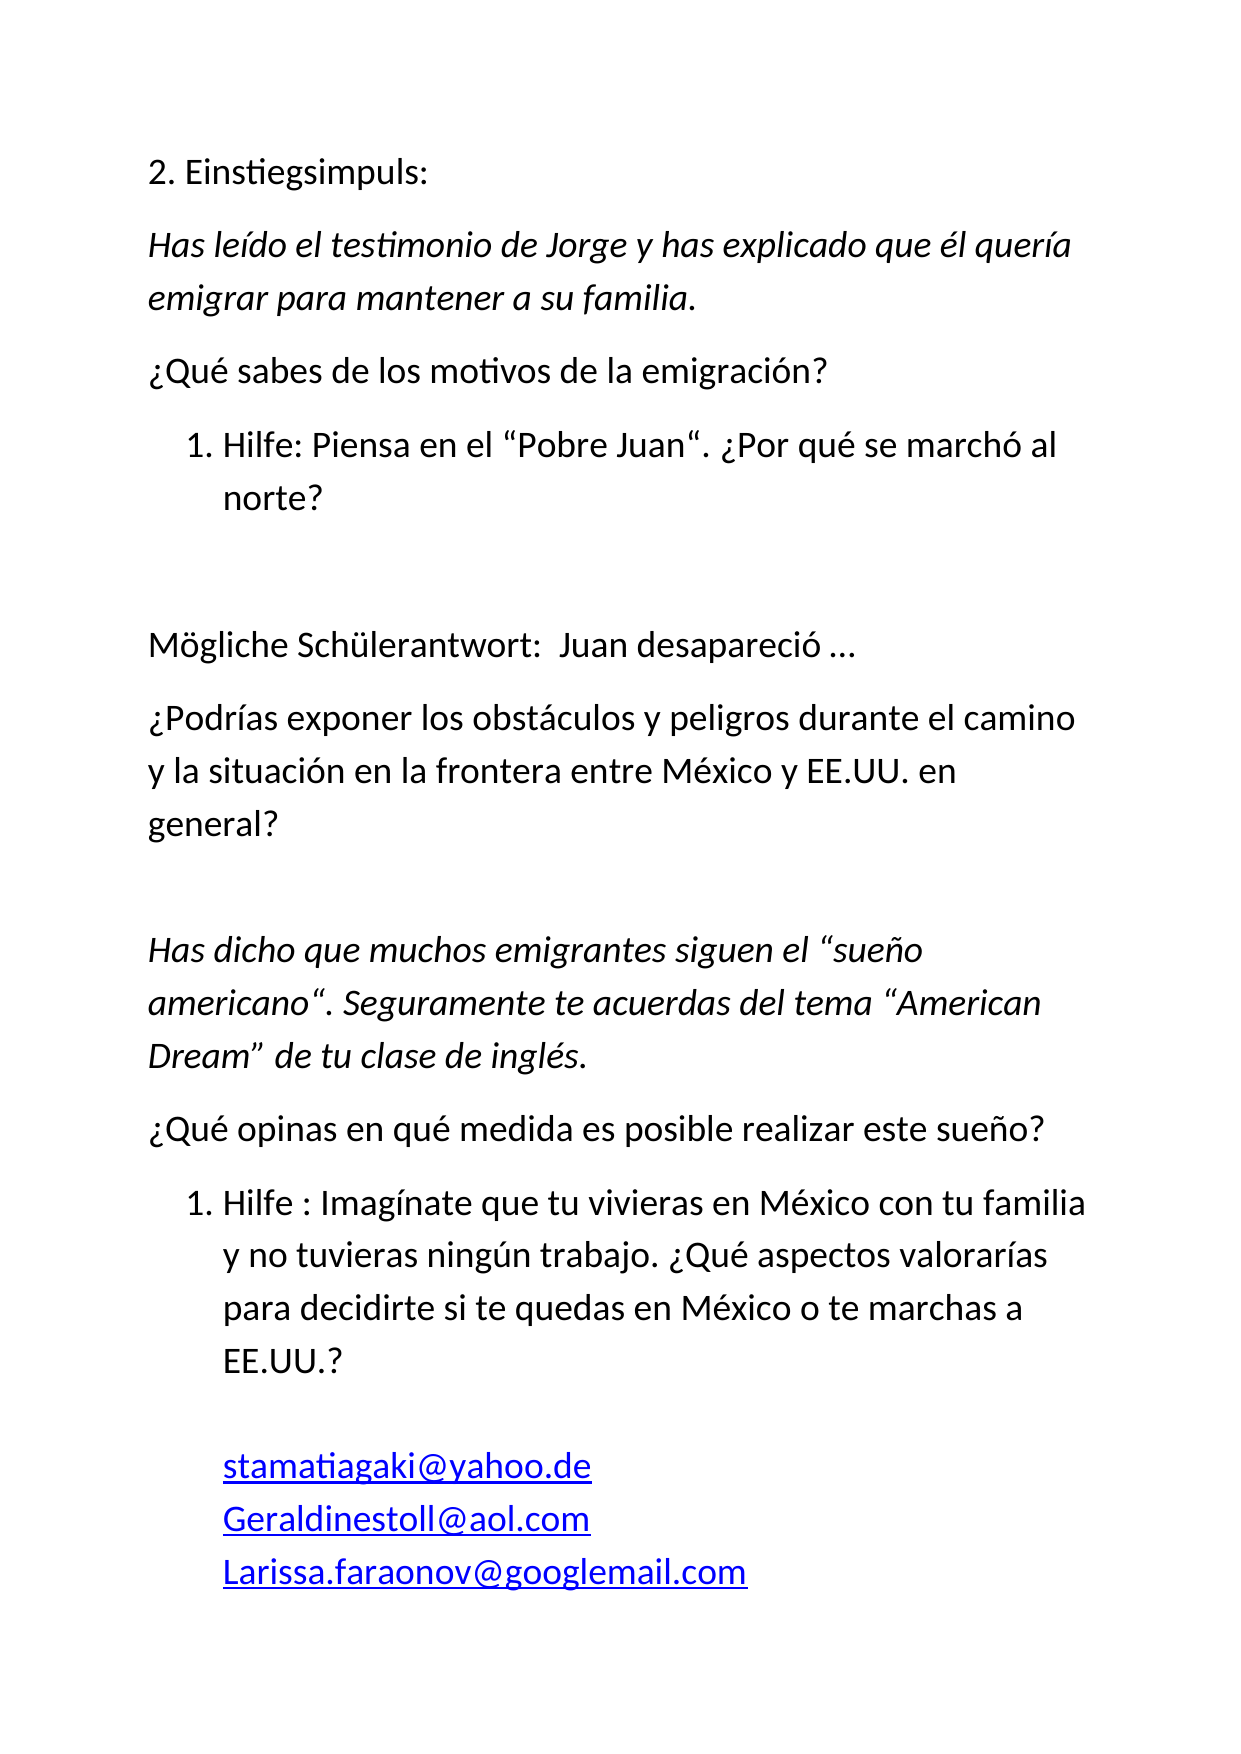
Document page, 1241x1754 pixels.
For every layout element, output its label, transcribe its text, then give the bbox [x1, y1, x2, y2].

text ¿Qué opinas en qué medida es posible realizar este sueño? [148, 1105, 1093, 1151]
text 2. Einstiegsimpuls: [148, 148, 1093, 193]
text Mögliche Schülerantwort: Juan desapareció … [148, 621, 1093, 667]
text Has dicho que muchos emigrantes siguen el “sueño americano“. Seguramente te acuerdas del tema “American Dream” de tu clase de inglés. [148, 926, 1093, 1077]
list Hilfe : Imagínate que tu vivieras en México con tu familia y no tuvieras ningún trabajo. ¿Qué aspectos valorarías para decidirte si te quedas en México o te marchas a EE.UU.? [185, 1179, 1093, 1383]
list Geraldinestoll@aol.com [223, 1495, 1093, 1541]
text ¿Qué sabes de los motivos de la emigración? [148, 347, 1093, 393]
list stamatiagaki@yahoo.de [223, 1442, 1093, 1488]
list Larissa.faraonov@googlemail.com [223, 1548, 1093, 1593]
text ¿Podrías exponer los obstáculos y peligros durante el camino y la situación en la frontera entre México y EE.UU. en general? [148, 694, 1093, 846]
text Has leído el testimonio de Jorge y has explicado que él quería emigrar para mantener a su familia. [148, 221, 1093, 320]
list Hilfe: Piensa en el “Pobre Juan“. ¿Por qué se marchó al norte? [185, 421, 1093, 519]
